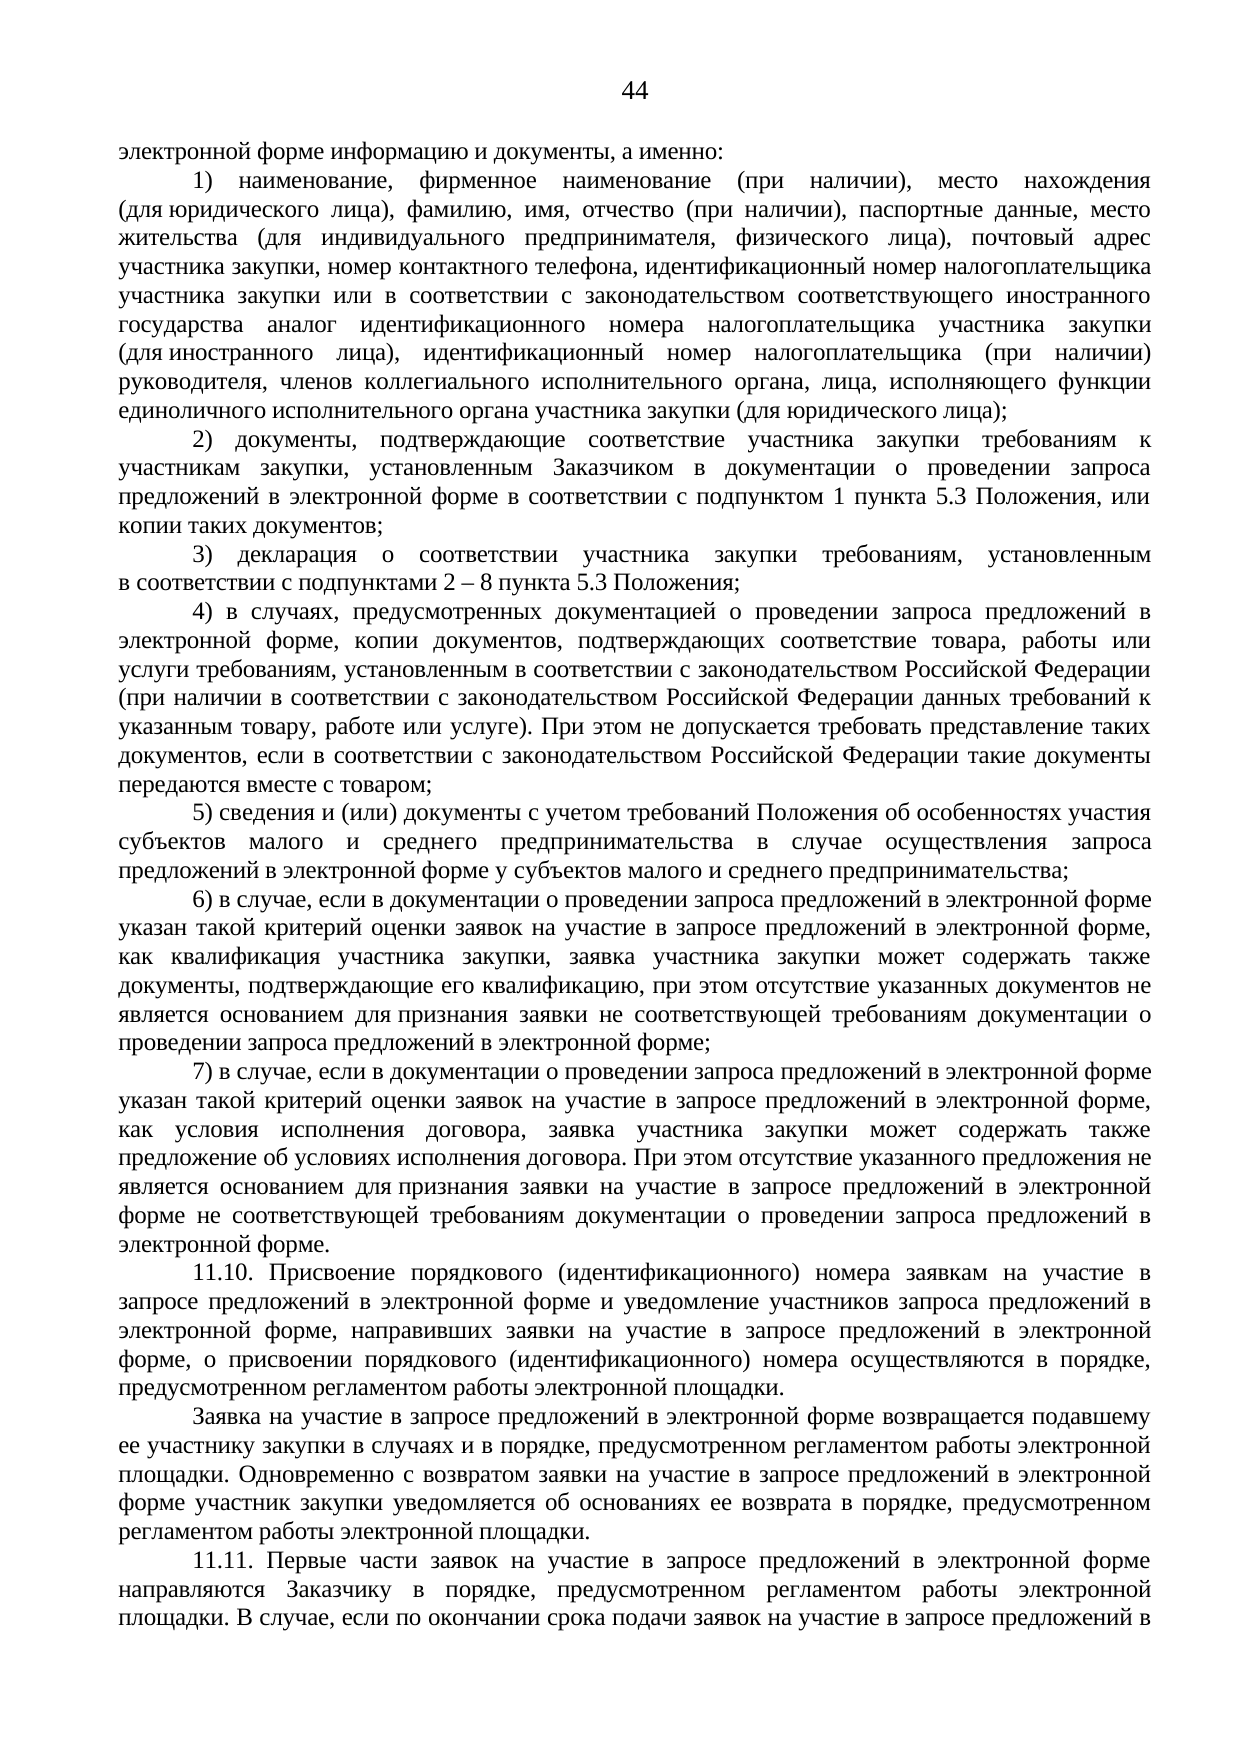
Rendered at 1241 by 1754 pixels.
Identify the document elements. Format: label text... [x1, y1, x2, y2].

text 7) в случае, если в документации о проведении запроса предложений в электронной форме указан такой критерий оценки заявок на участие в запросе предложений в электронной форме, как условия исполнения договора, заявка участника закупки может содержать также предложение об условиях исполнения договора. При этом отсутствие указанного предложения не является основанием для признания заявки на участие в запросе предложений в электронной форме не соответствующей требованиям документации о проведении запроса предложений в электронной форме. [118, 1056, 1152, 1257]
text Заявка на участие в запросе предложений в электронной форме возвращается подавшему ее участнику закупки в случаях и в порядке, предусмотренном регламентом работы электронной площадки. Одновременно с возвратом заявки на участие в запросе предложений в электронной форме участник закупки уведомляется об основаниях ее возврата в порядке, предусмотренном регламентом работы электронной площадки. [118, 1401, 1152, 1545]
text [118, 1545, 1152, 1631]
text 3) декларация о соответствии участника закупки требованиям, установленным в соответствии с подпунктами 2 – 8 пункта 5.3 Положения; [118, 539, 1152, 596]
text 11.10. Присвоение порядкового (идентификационного) номера заявкам на участие в запросе предложений в электронной форме и уведомление участников запроса предложений в электронной форме, направивших заявки на участие в запросе предложений в электронной форме, о присвоении порядкового (идентификационного) номера осуществляются в порядке, предусмотренном регламентом работы электронной площадки. [118, 1257, 1152, 1401]
text 2) документы, подтверждающие соответствие участника закупки требованиям к участникам закупки, установленным Заказчиком в документации о проведении запроса предложений в электронной форме в соответствии с подпунктом 1 пункта 5.3 Положения, или копии таких документов; [118, 424, 1152, 539]
text 4) в случаях, предусмотренных документацией о проведении запроса предложений в электронной форме, копии документов, подтверждающих соответствие товара, работы или услуги требованиям, установленным в соответствии с законодательством Российской Федерации (при наличии в соответствии с законодательством Российской Федерации данных требований к указанным товару, работе или услуге). При этом не допускается требовать представление таких документов, если в соответствии с законодательством Российской Федерации такие документы передаются вместе с товаром; [118, 596, 1152, 797]
text 1) наименование, фирменное наименование (при наличии), место нахождения (для юридического лица), фамилию, имя, отчество (при наличии), паспортные данные, место жительства (для индивидуального предпринимателя, физического лица), почтовый адрес участника закупки, номер контактного телефона, идентификационный номер налогоплательщика участника закупки или в соответствии с законодательством соответствующего иностранного государства аналог идентификационного номера налогоплательщика участника закупки (для иностранного лица), идентификационный номер налогоплательщика (при наличии) руководителя, членов коллегиального исполнительного органа, лица, исполняющего функции единоличного исполнительного органа участника закупки (для юридического лица); [118, 165, 1152, 424]
text 5) сведения и (или) документы с учетом требований Положения об особенностях участия субъектов малого и среднего предпринимательства в случае осуществления запроса предложений в электронной форме у субъектов малого и среднего предпринимательства; [118, 797, 1152, 884]
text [118, 136, 1152, 165]
text 6) в случае, если в документации о проведении запроса предложений в электронной форме указан такой критерий оценки заявок на участие в запросе предложений в электронной форме, как квалификация участника закупки, заявка участника закупки может содержать также документы, подтверждающие его квалификацию, при этом отсутствие указанных документов не является основанием для признания заявки не соответствующей требованиям документации о проведении запроса предложений в электронной форме; [118, 884, 1152, 1056]
